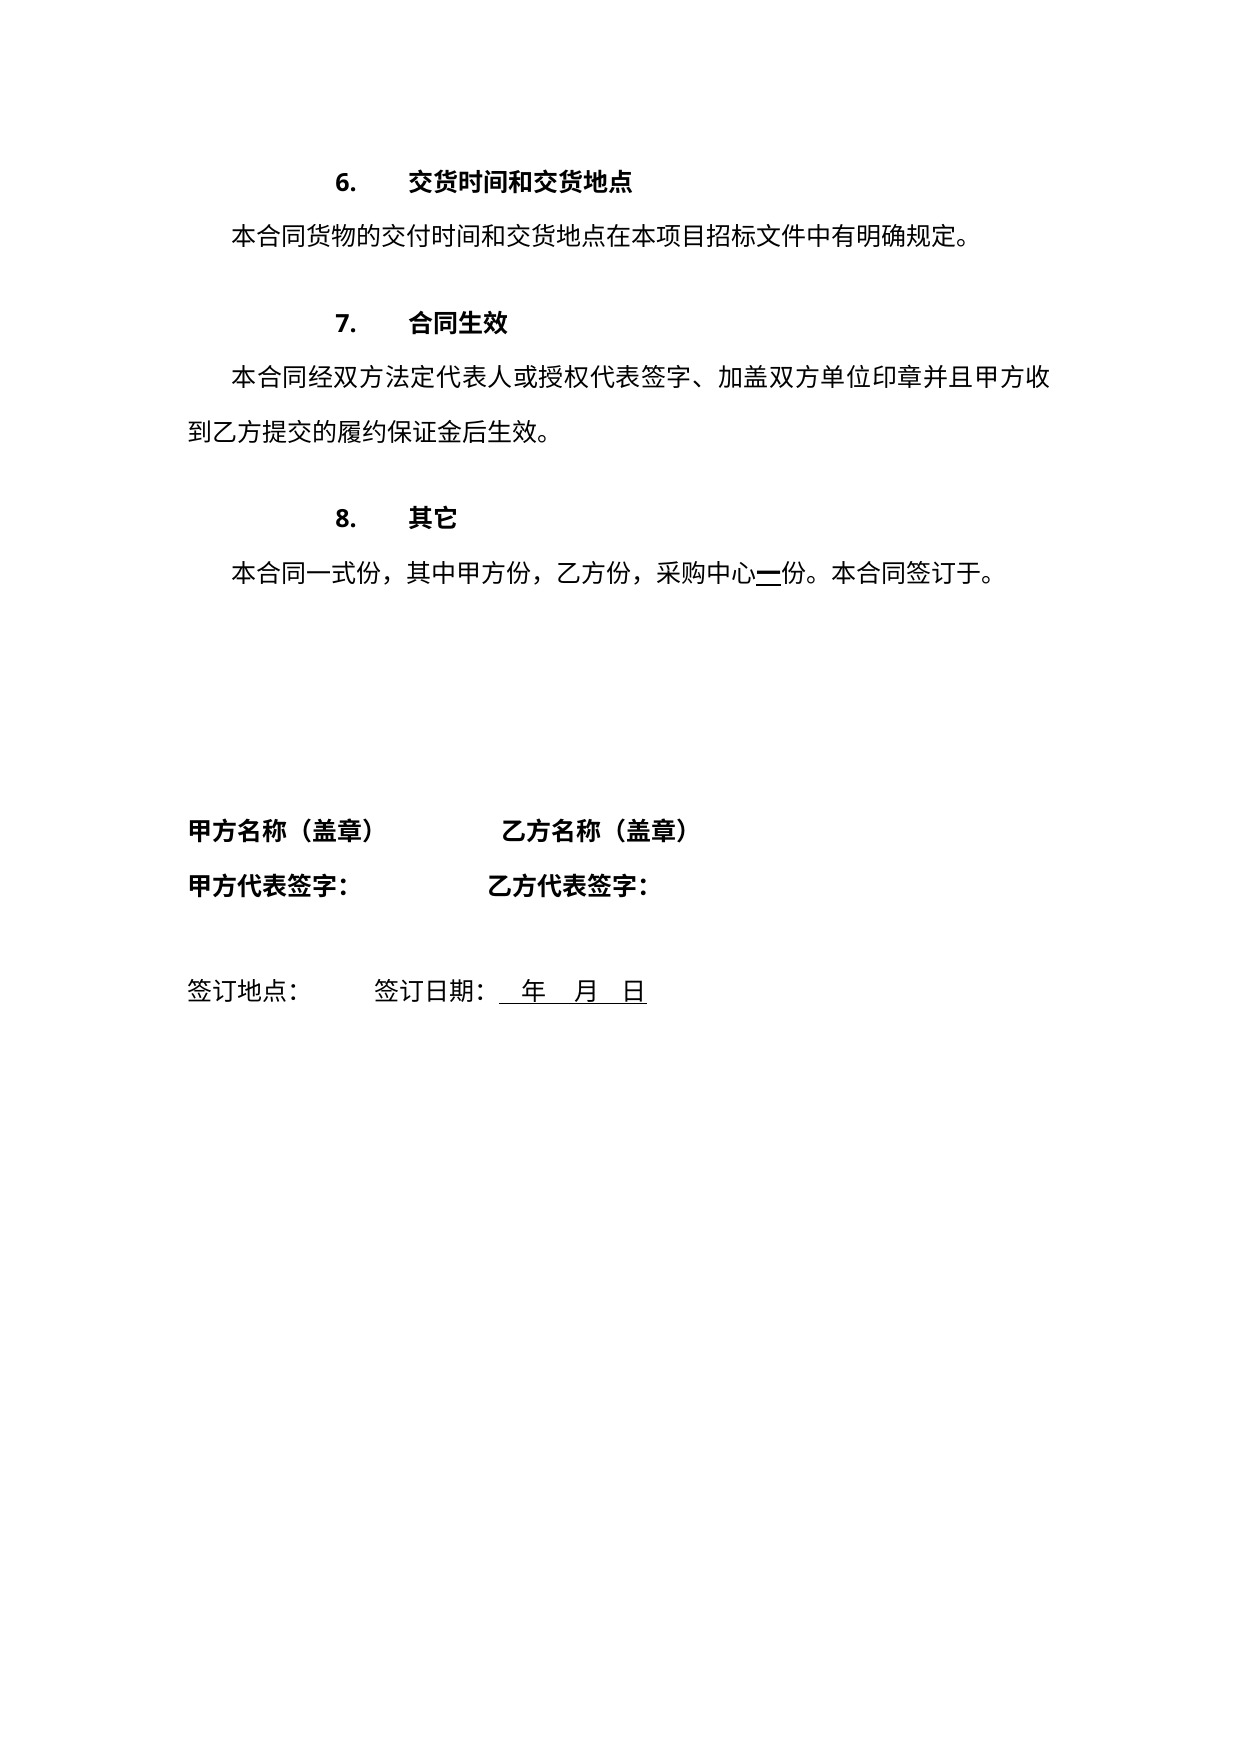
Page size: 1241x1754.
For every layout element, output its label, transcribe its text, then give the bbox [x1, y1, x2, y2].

list 其它 [335, 499, 1053, 535]
text 甲方名称（盖章） 乙方名称（盖章） [187, 812, 1053, 848]
text 甲方代表签字： 乙方代表签字： [187, 866, 1053, 902]
list 交货时间和交货地点 [335, 162, 1053, 198]
text 本合同经双方法定代表人或授权代表签字、加盖双方单位印章并且甲方收到乙方提交的履约保证金后生效。 [187, 358, 1053, 448]
text 本合同一式份，其中甲方份，乙方份，采购中心一份。本合同签订于。 [187, 553, 1053, 589]
text 签订地点： 签订日期： 年 月 日 [187, 972, 1053, 1008]
list 合同生效 [335, 303, 1053, 339]
text 本合同货物的交付时间和交货地点在本项目招标文件中有明确规定。 [187, 216, 1053, 253]
